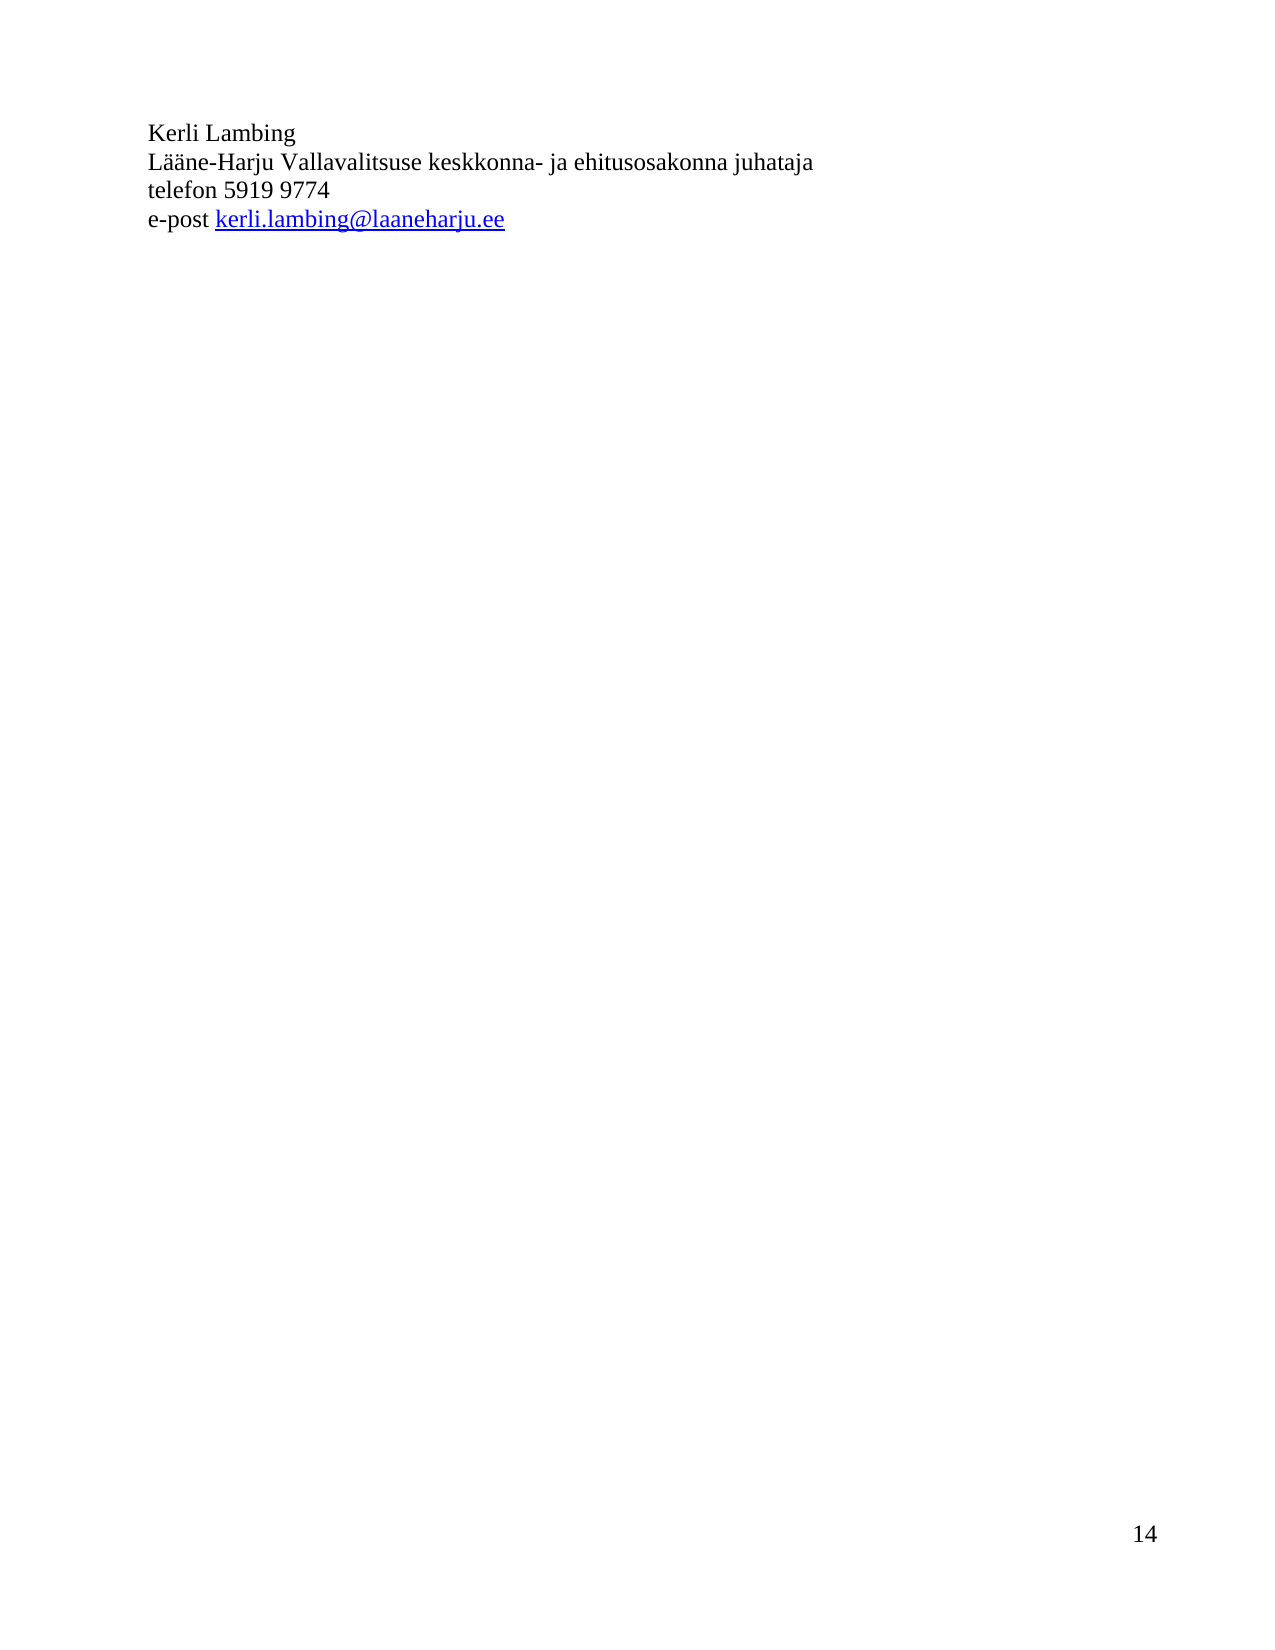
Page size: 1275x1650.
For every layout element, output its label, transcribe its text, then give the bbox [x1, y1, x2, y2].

text Lääne-Harju Vallavalitsuse keskkonna- ja ehitusosakonna juhataja [148, 147, 1157, 176]
text e-post kerli.lambing@laaneharju.ee [148, 204, 1157, 233]
text Kerli Lambing [148, 118, 1157, 147]
text telefon 5919 9774 [148, 176, 1157, 204]
